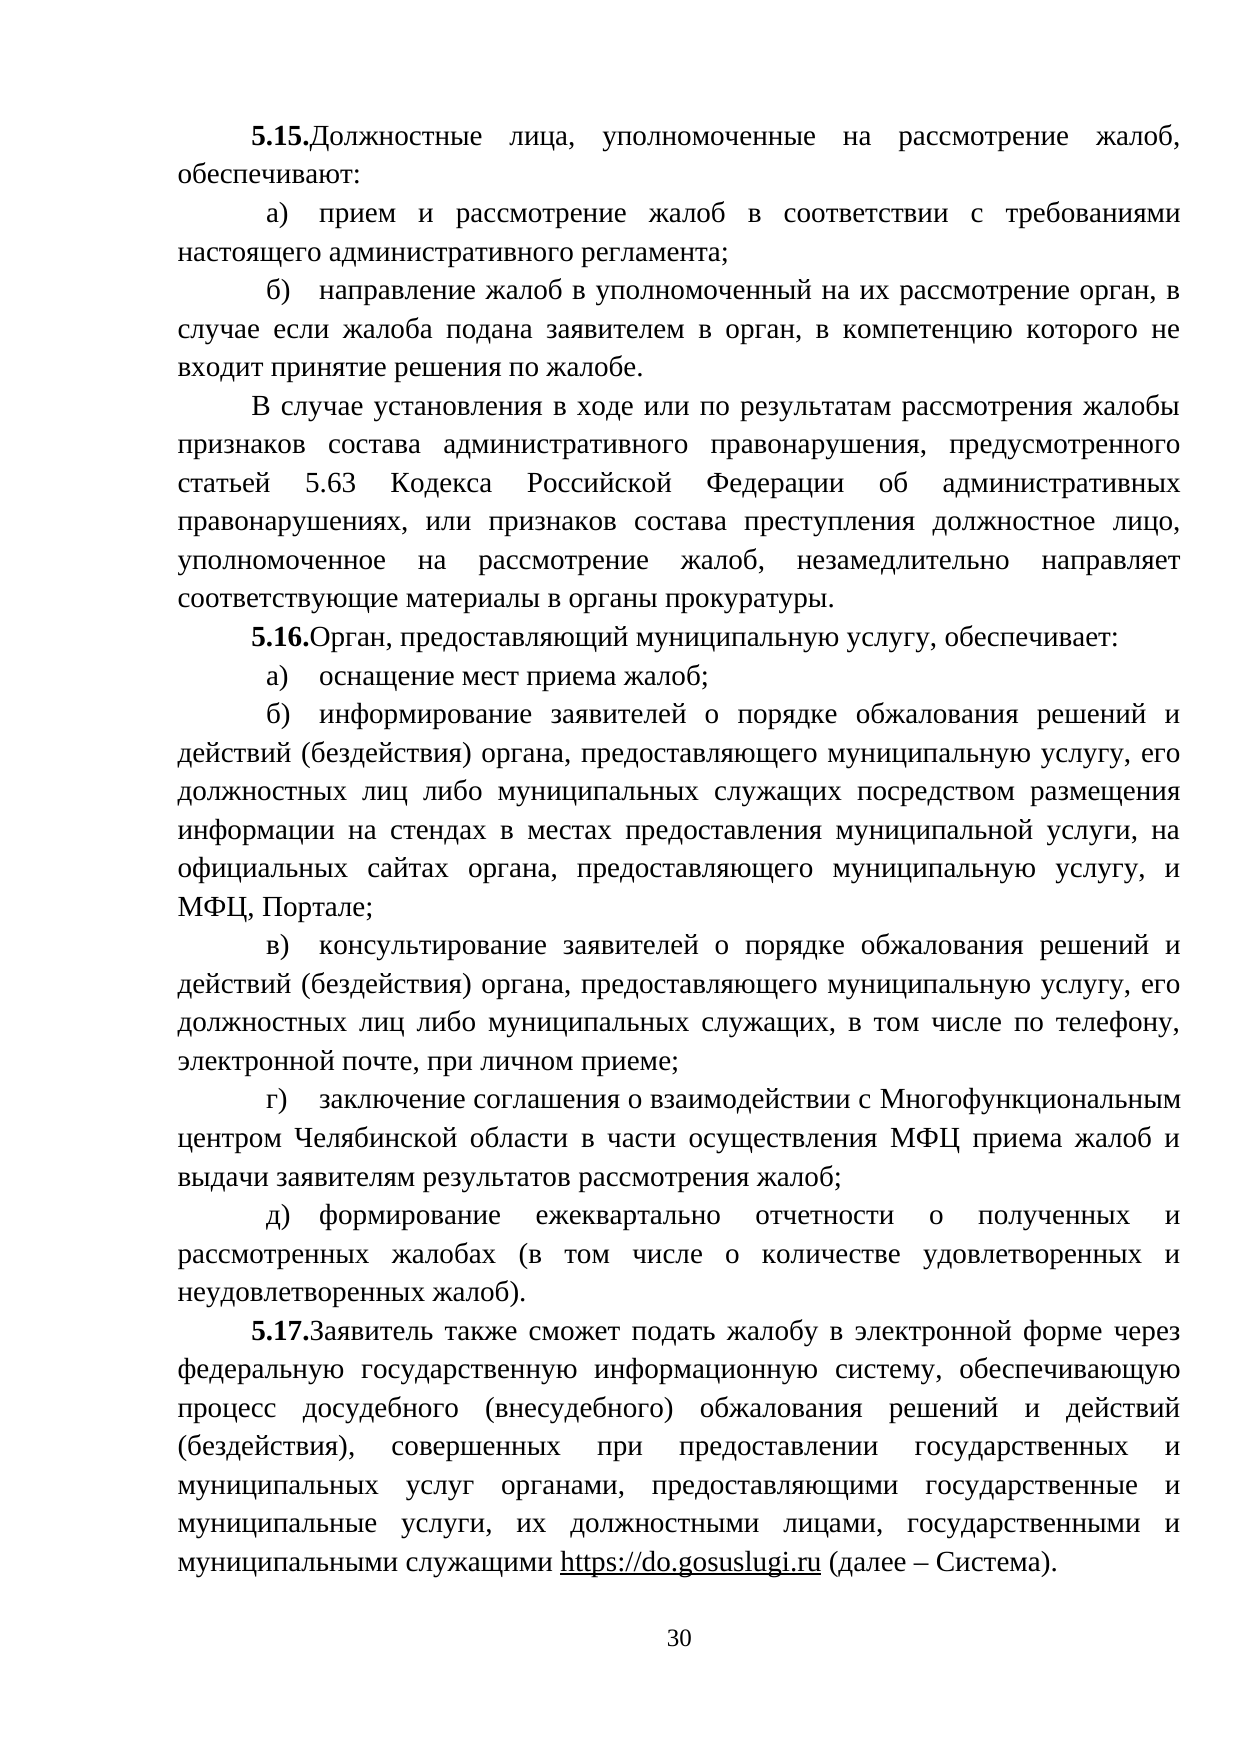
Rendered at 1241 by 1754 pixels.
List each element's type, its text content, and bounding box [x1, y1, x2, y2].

text г) заключение соглашения о взаимодействии с Многофункциональным центром Челябинской области в части осуществления МФЦ приема жалоб и выдачи заявителям результатов рассмотрения жалоб; [177, 1082, 1181, 1192]
text а) прием и рассмотрение жалоб в соответствии с требованиями настоящего административного регламента; [177, 195, 1181, 267]
text д) формирование ежеквартально отчетности о полученных и рассмотренных жалобах (в том числе о количестве удовлетворенных и неудовлетворенных жалоб). [177, 1197, 1181, 1308]
text 5.17.Заявитель также сможет подать жалобу в электронной форме через федеральную государственную информационную систему, обеспечивающую процесс досудебного (внесудебного) обжалования решений и действий (бездействия), совершенных при предоставлении государственных и муниципальных услуг органами, предоставляющими государственные и муниципальные услуги, их должностными лицами, государственными и муниципальными служащими https://do.gosuslugi.ru (далее – Система). [177, 1313, 1181, 1578]
text б) направление жалоб в уполномоченный на их рассмотрение орган, в случае если жалоба подана заявителем в орган, в компетенцию которого не входит принятие решения по жалобе. [177, 272, 1181, 383]
text б) информирование заявителей о порядке обжалования решений и действий (бездействия) органа, предоставляющего муниципальную услугу, его должностных лиц либо муниципальных служащих посредством размещения информации на стендах в местах предоставления муниципальной услуги, на официальных сайтах органа, предоставляющего муниципальную услугу, и МФЦ, Портале; [177, 696, 1181, 922]
text 5.16.Орган, предоставляющий муниципальную услугу, обеспечивает: [177, 619, 1181, 653]
text В случае установления в ходе или по результатам рассмотрения жалобы признаков состава административного правонарушения, предусмотренного статьей 5.63 Кодекса Российской Федерации об административных правонарушениях, или признаков состава преступления должностное лицо, уполномоченное на рассмотрение жалоб, незамедлительно направляет соответствующие материалы в органы прокуратуры. [177, 388, 1181, 614]
text а) оснащение мест приема жалоб; [177, 658, 1181, 691]
text 5.15.Должностные лица, уполномоченные на рассмотрение жалоб, обеспечивают: [177, 118, 1181, 190]
text в) консультирование заявителей о порядке обжалования решений и действий (бездействия) органа, предоставляющего муниципальную услугу, его должностных лиц либо муниципальных служащих, в том числе по телефону, электронной почте, при личном приеме; [177, 927, 1181, 1077]
